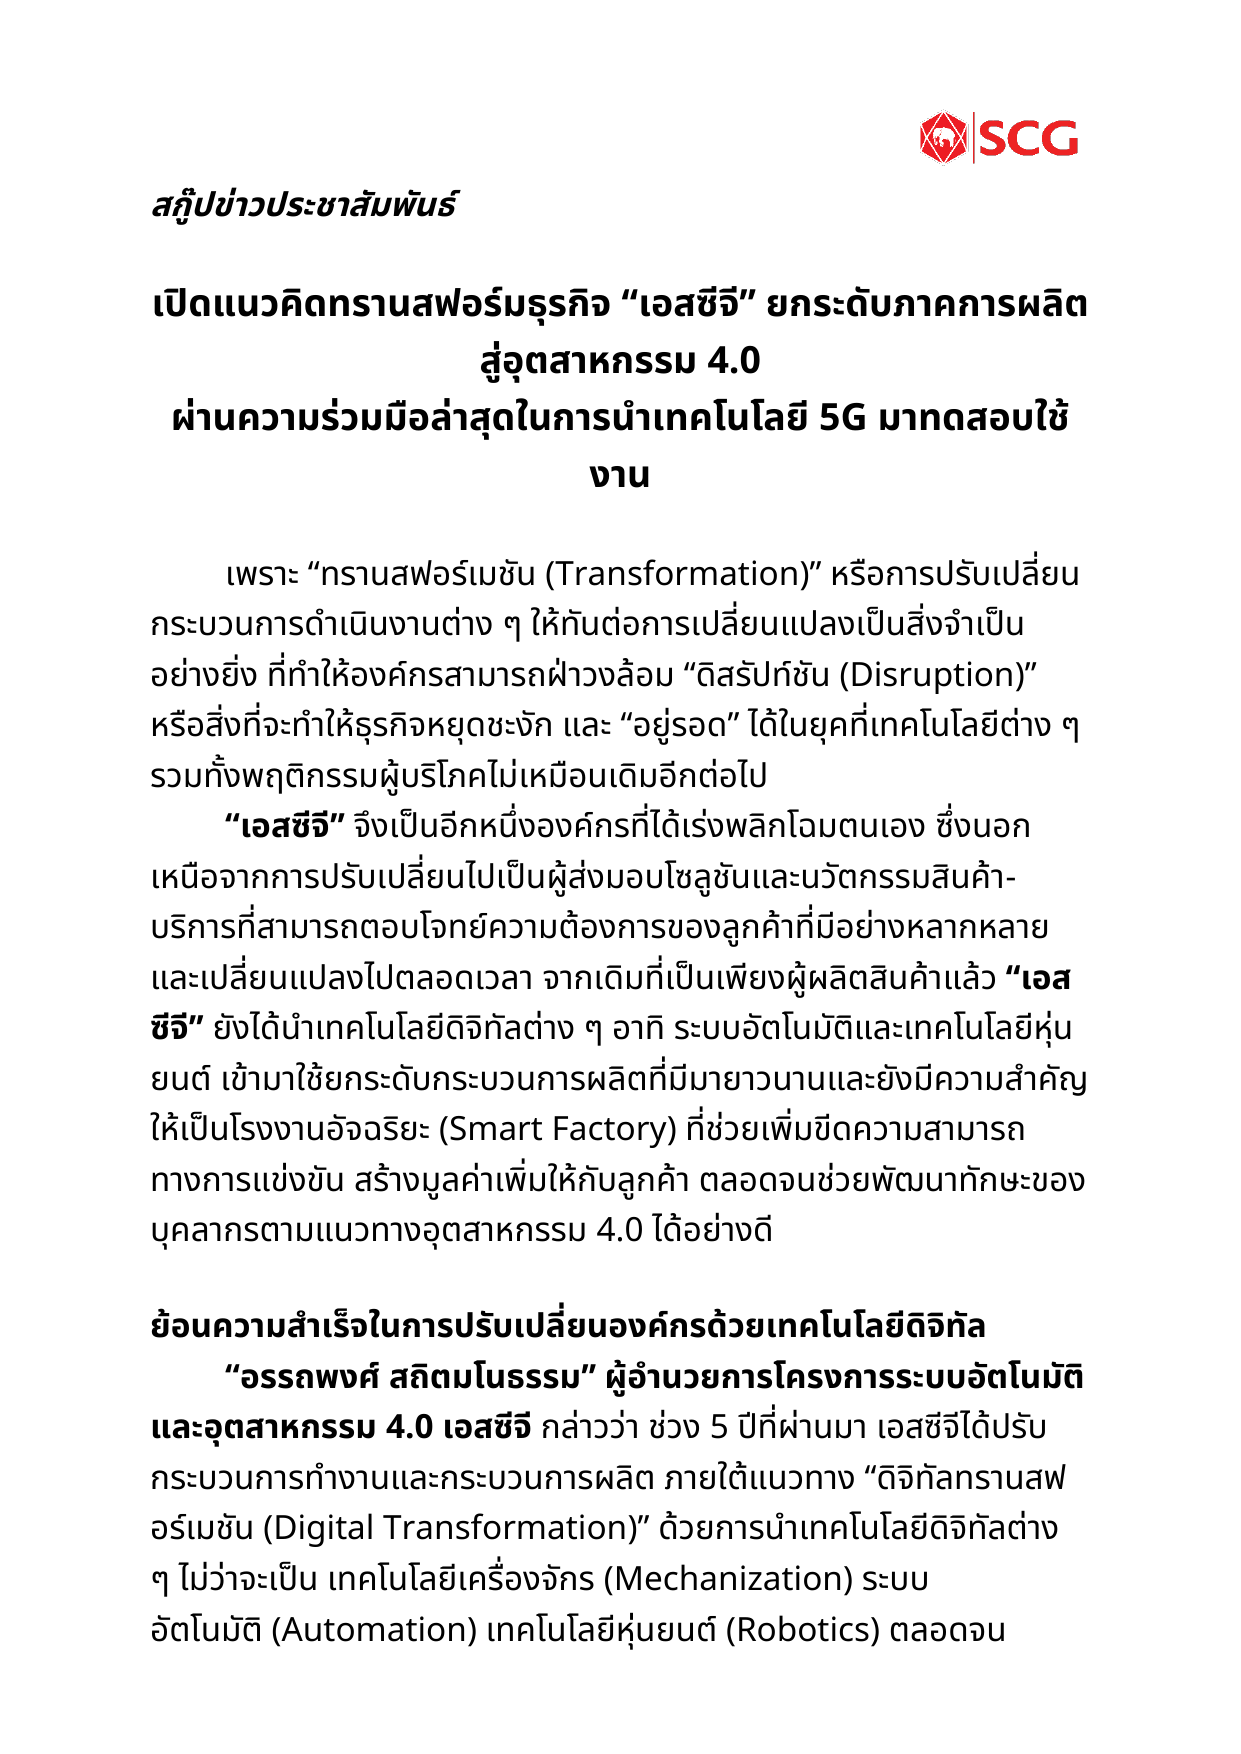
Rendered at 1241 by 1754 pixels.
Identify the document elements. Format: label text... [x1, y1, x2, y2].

text ผ่านความร่วมมือล่าสุดในการนำเทคโนโลยี 5G มาทดสอบใช้งาน [150, 390, 1090, 504]
picture [905, 73, 1091, 181]
text เปิดแนวคิดทรานสฟอร์มธุรกิจ “เอสซีจี” ยกระดับภาคการผลิตสู่อุตสาหกรรม 4.0 [150, 277, 1090, 390]
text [150, 1352, 1090, 1656]
text ย้อนความสำเร็จในการปรับเปลี่ยนองค์กรด้วยเทคโนโลยีดิจิทัล [150, 1302, 1090, 1352]
text เพราะ “ทรานสฟอร์เมชัน (Transformation)” หรือการปรับเปลี่ยนกระบวนการดำเนินงานต่าง ๆ ให้ทันต่อการเปลี่ยนแปลงเป็นสิ่งจำเป็นอย่างยิ่ง ที่ทำให้องค์กรสามารถฝ่าวงล้อม “ดิสรัปท์ชัน (Disruption)” หรือสิ่งที่จะทำให้ธุรกิจหยุดชะงัก และ “อยู่รอด” ได้ในยุคที่เทคโนโลยีต่าง ๆ รวมทั้งพฤติกรรมผู้บริโภคไม่เหมือนเดิมอีกต่อไป [150, 549, 1090, 802]
text “เอสซีจี” จึงเป็นอีกหนึ่งองค์กรที่ได้เร่งพลิกโฉมตนเอง ซึ่งนอกเหนือจากการปรับเปลี่ยนไปเป็นผู้ส่งมอบโซลูชันและนวัตกรรมสินค้า-บริการที่สามารถตอบโจทย์ความต้องการของลูกค้าที่มีอย่างหลากหลายและเปลี่ยนแปลงไปตลอดเวลา จากเดิมที่เป็นเพียงผู้ผลิตสินค้าแล้ว “เอสซีจี” ยังได้นำเทคโนโลยีดิจิทัลต่าง ๆ อาทิ ระบบอัตโนมัติและเทคโนโลยีหุ่นยนต์ เข้ามาใช้ยกระดับกระบวนการผลิตที่มีมายาวนานและยังมีความสำคัญ ให้เป็นโรงงานอัจฉริยะ (Smart Factory) ที่ช่วยเพิ่มขีดความสามารถทางการแข่งขัน สร้างมูลค่าเพิ่มให้กับลูกค้า ตลอดจนช่วยพัฒนาทักษะของบุคลากรตามแนวทางอุตสาหกรรม 4.0 ได้อย่างดี [150, 802, 1090, 1257]
text สกู๊ปข่าวประชาสัมพันธ์ [150, 181, 1090, 231]
